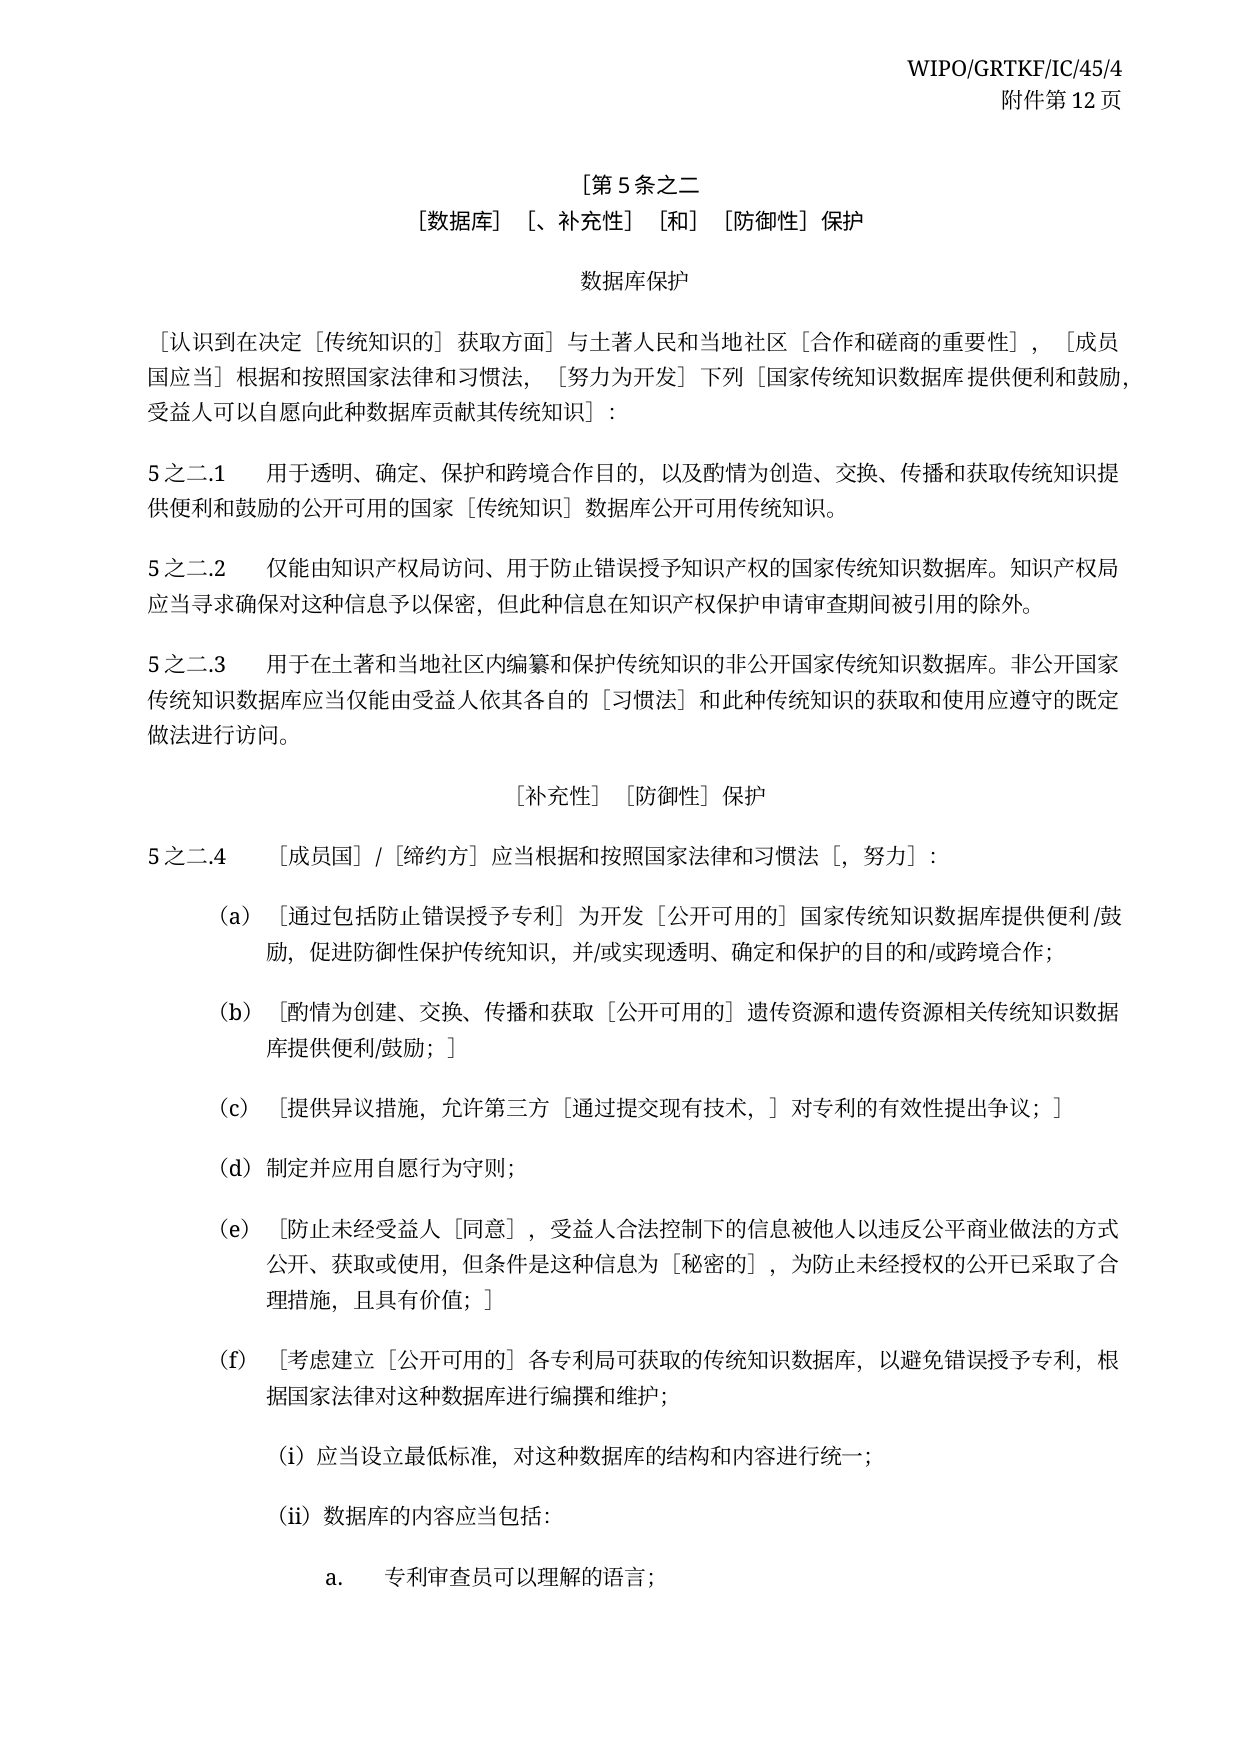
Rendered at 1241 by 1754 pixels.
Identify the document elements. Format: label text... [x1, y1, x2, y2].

text 数据库保护 [148, 260, 1122, 296]
text （d） 制定并应用自愿行为守则； [207, 1148, 1122, 1183]
text （c） ［提供异议措施，允许第三方［通过提交现有技术，］对专利的有效性提出争议；］ [207, 1087, 1122, 1123]
text 5之二.1 用于透明、确定、保护和跨境合作目的，以及酌情为创造、交换、传播和获取传统知识提供便利和鼓励的公开可用的国家［传统知识］数据库公开可用传统知识。 [148, 452, 1122, 523]
text （ii）数据库的内容应当包括： [266, 1496, 1122, 1531]
text ［认识到在决定［传统知识的］获取方面］与土著人民和当地社区［合作和磋商的重要性］，［成员国应当］根据和按照国家法律和习惯法，［努力为开发］下列［国家传统知识数据库提供便利和鼓励，受益人可以自愿向此种数据库贡献其传统知识］： [148, 321, 1122, 427]
text （e） ［防止未经受益人［同意］，受益人合法控制下的信息被他人以违反公平商业做法的方式公开、获取或使用，但条件是这种信息为［秘密的］，为防止未经授权的公开已采取了合理措施，且具有价值；］ [207, 1208, 1122, 1314]
text a. 专利审查员可以理解的语言； [325, 1556, 1122, 1592]
text 5之二.3 用于在土著和当地社区内编纂和保护传统知识的非公开国家传统知识数据库。非公开国家传统知识数据库应当仅能由受益人依其各自的［习惯法］和此种传统知识的获取和使用应遵守的既定做法进行访问。 [148, 644, 1122, 750]
text ［第5条之二 ［数据库］［、补充性］［和］［防御性］保护 [148, 164, 1122, 235]
text （f） ［考虑建立［公开可用的］各专利局可获取的传统知识数据库，以避免错误授予专利，根据国家法律对这种数据库进行编撰和维护； [207, 1339, 1122, 1410]
text 5之二.4 ［成员国］/［缔约方］应当根据和按照国家法律和习惯法［，努力］： [148, 835, 1122, 871]
text 5之二.2 仅能由知识产权局访问、用于防止错误授予知识产权的国家传统知识数据库。知识产权局应当寻求确保对这种信息予以保密，但此种信息在知识产权保护申请审查期间被引用的除外。 [148, 548, 1122, 619]
text （i）应当设立最低标准，对这种数据库的结构和内容进行统一； [266, 1435, 1122, 1471]
text （b） ［酌情为创建、交换、传播和获取［公开可用的］遗传资源和遗传资源相关传统知识数据库提供便利/鼓励；］ [207, 992, 1122, 1062]
text （a） ［通过包括防止错误授予专利］为开发［公开可用的］国家传统知识数据库提供便利/鼓励，促进防御性保护传统知识，并/或实现透明、确定和保护的目的和/或跨境合作； [207, 896, 1122, 967]
text ［补充性］［防御性］保护 [148, 775, 1122, 810]
